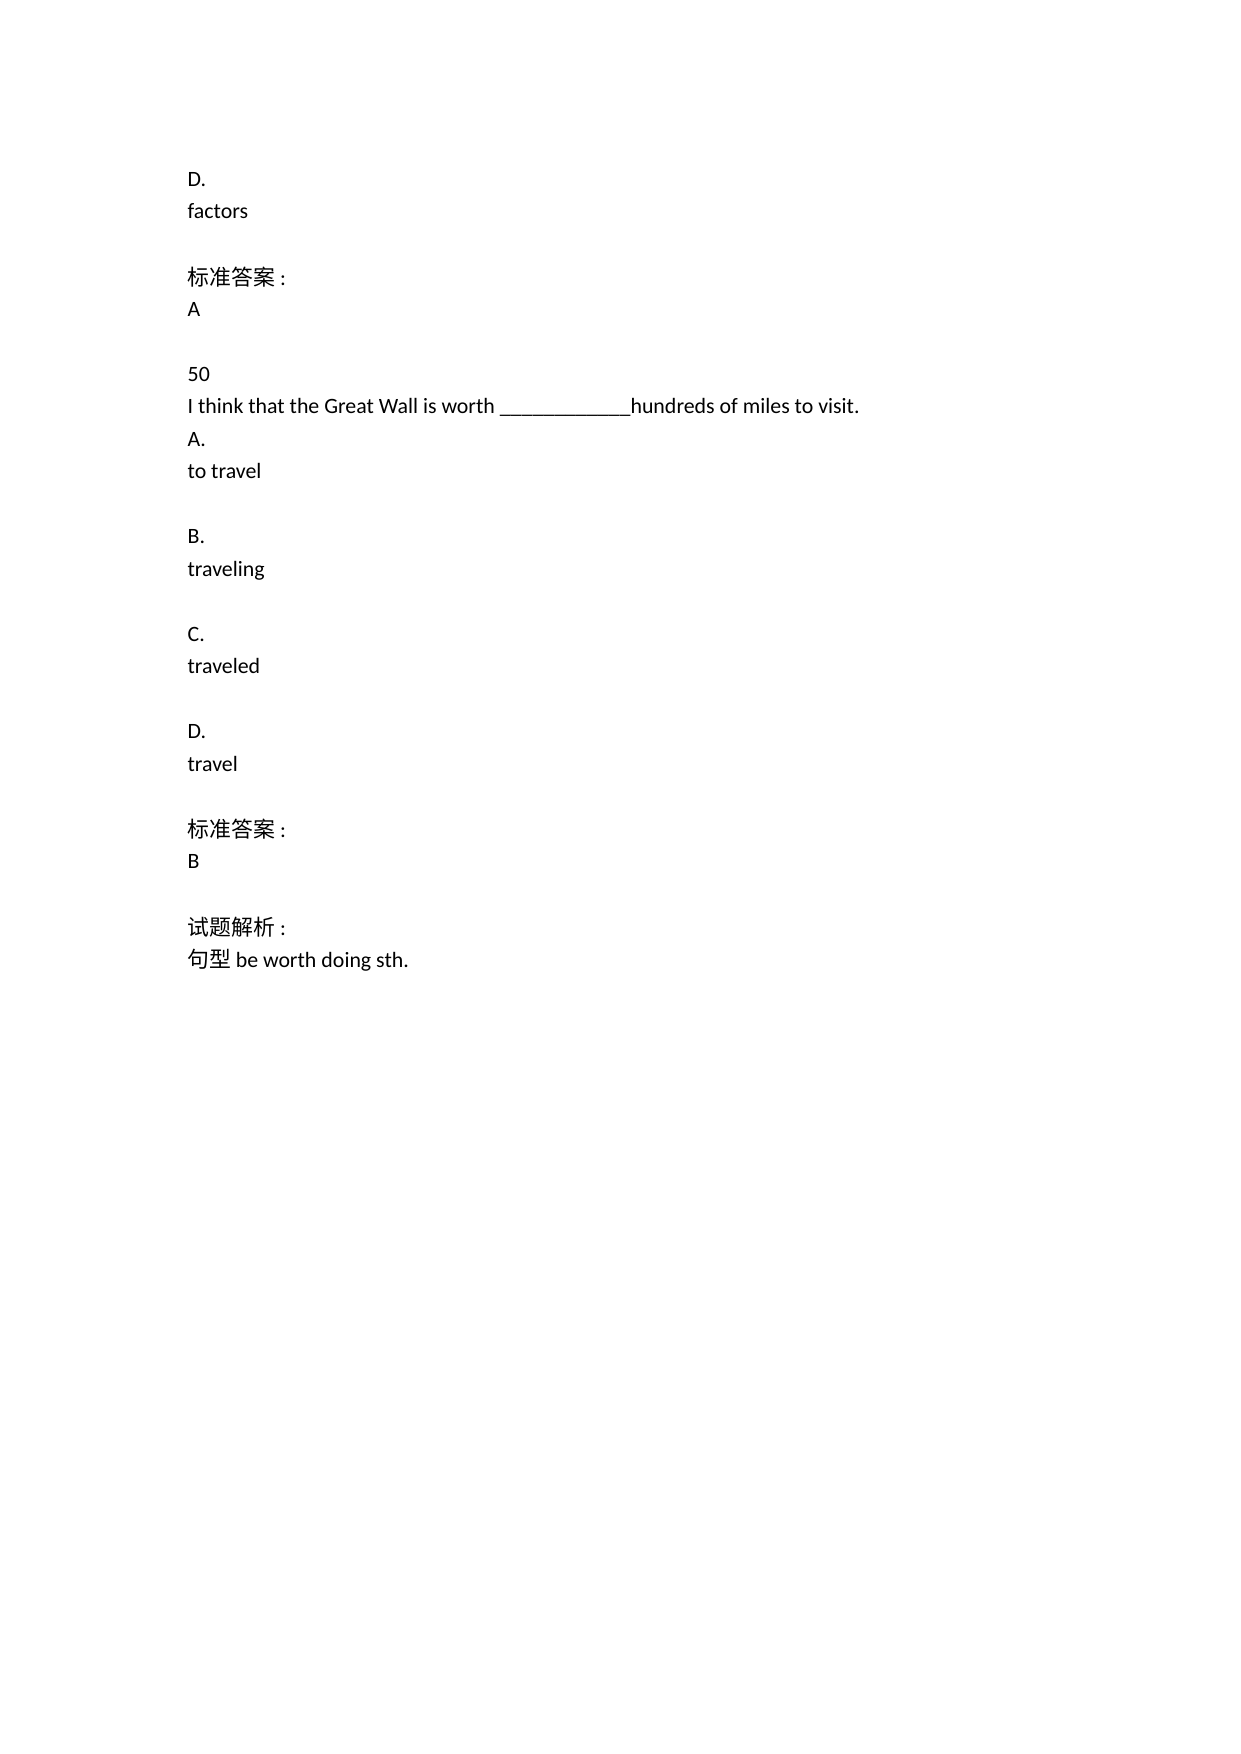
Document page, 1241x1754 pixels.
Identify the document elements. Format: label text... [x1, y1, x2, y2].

text B. [187, 519, 1053, 552]
text to travel [187, 454, 1053, 487]
text 试题解析 : [187, 909, 1053, 942]
text 标准答案 : [187, 259, 1053, 292]
text I think that the Great Wall is worth ____________hundreds of miles to visit. [187, 389, 1053, 422]
text C. [187, 617, 1053, 649]
text travel [187, 747, 1053, 779]
text traveled [187, 649, 1053, 682]
text D. [187, 162, 1053, 194]
text 句型be worth doing sth. [187, 942, 1053, 974]
text traveling [187, 552, 1053, 584]
text A [187, 292, 1053, 324]
text 50 [187, 357, 1053, 389]
text B [187, 844, 1053, 877]
text factors [187, 194, 1053, 227]
text D. [187, 714, 1053, 747]
text A. [187, 422, 1053, 454]
text 标准答案 : [187, 812, 1053, 844]
